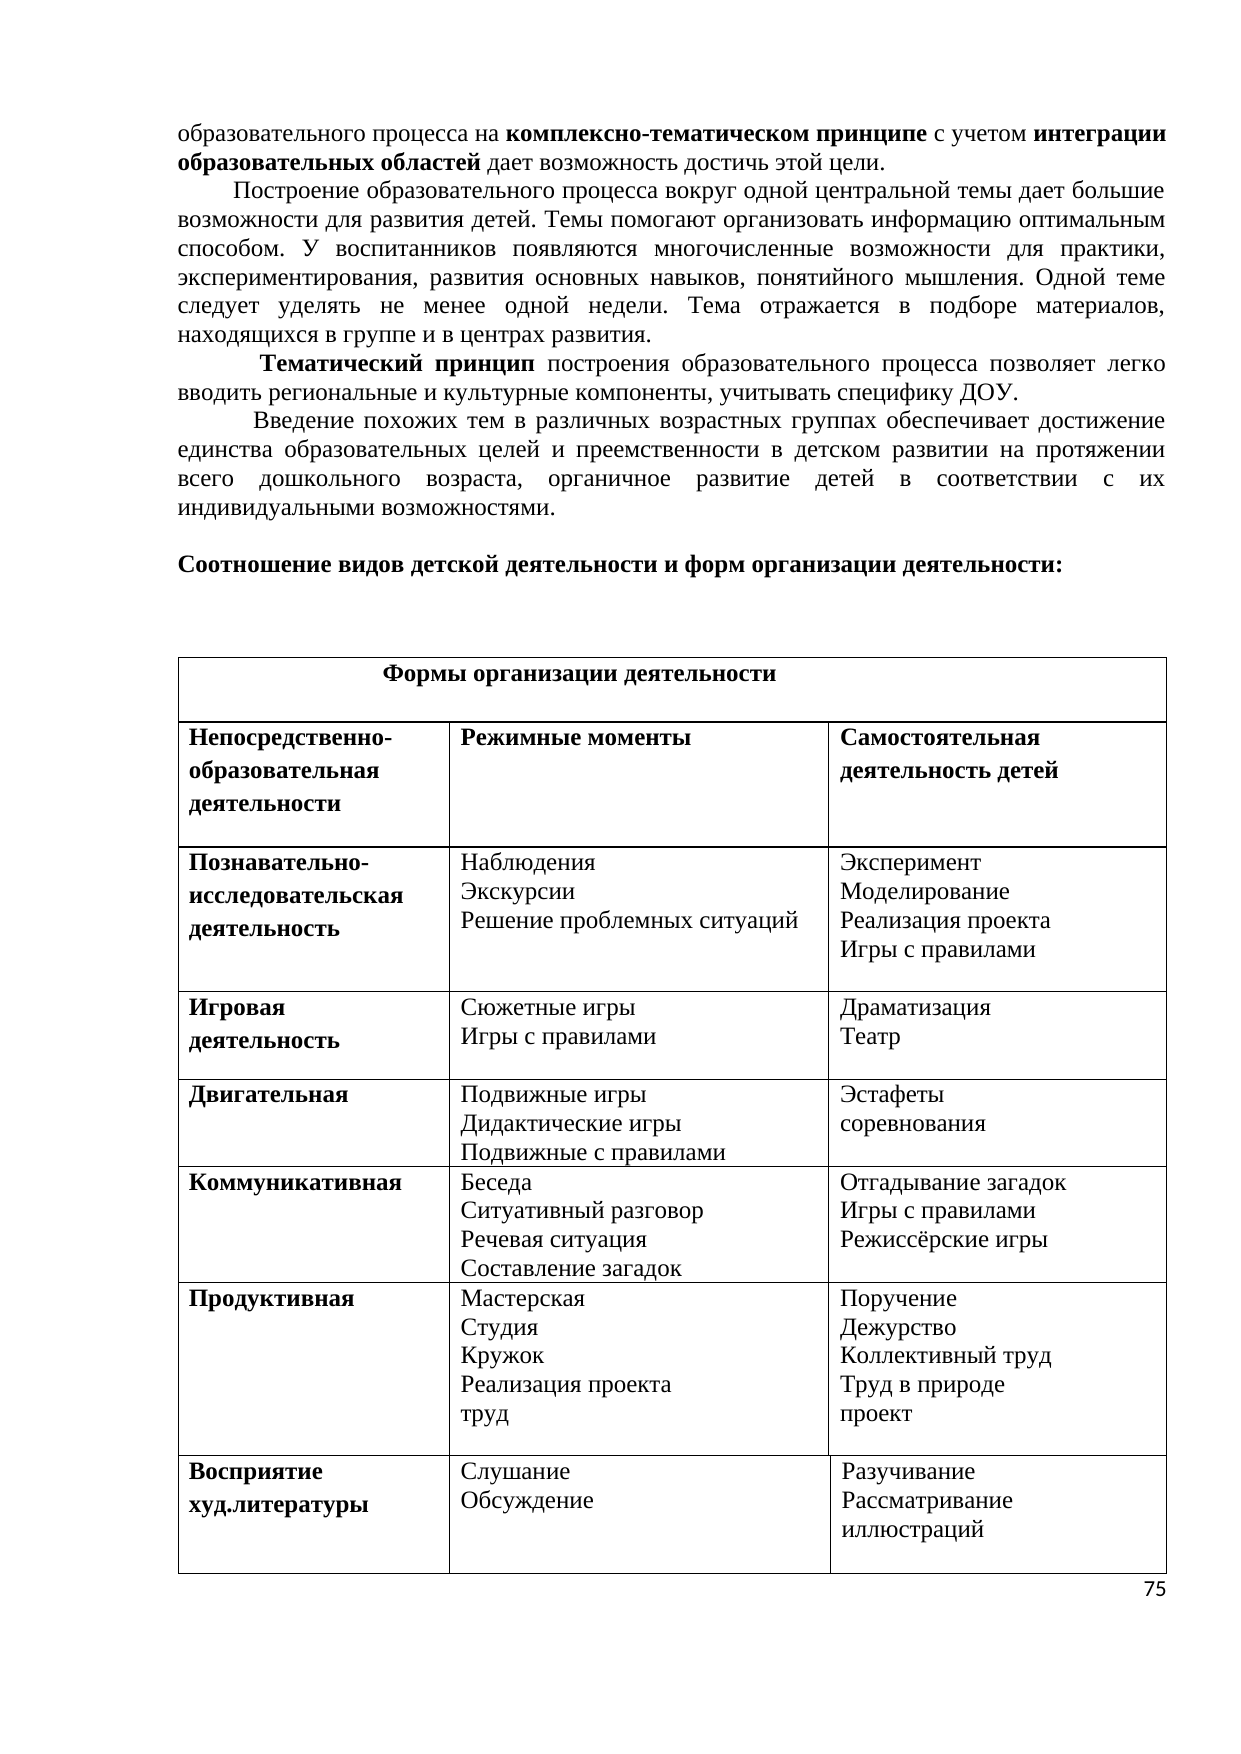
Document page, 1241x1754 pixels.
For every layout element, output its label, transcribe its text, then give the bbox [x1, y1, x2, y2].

table_cell Поручение Дежурство Коллективный труд Труд в природе проект [829, 1283, 1166, 1455]
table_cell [831, 1456, 1166, 1573]
table_cell Беседа Ситуативный разговор Речевая ситуация Составление загадок [450, 1167, 828, 1282]
table_cell Драматизация Театр [829, 992, 1166, 1078]
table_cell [179, 1456, 449, 1573]
text Введение похожих тем в различных возрастных группах обеспечивает достижение единства образовательных целей и преемственности в детском развитии на протяжении всего дошкольного возраста, органичное развитие детей в соответствии с их индивидуальными возможностями. [177, 406, 1166, 521]
table_cell Эстафеты соревнования [829, 1080, 1166, 1166]
text Построение образовательного процесса вокруг одной центральной темы дает большие возможности для развития детей. Темы помогают организовать информацию оптимальным способом. У воспитанников появляются многочисленные возможности для практики, экспериментирования, развития основных навыков, понятийного мышления. Одной теме следует уделять не менее одной недели. Тема отражается в подборе материалов, находящихся в группе и в центрах развития. [177, 176, 1166, 348]
table_cell Сюжетные игры Игры с правилами [450, 992, 828, 1078]
table_cell Подвижные игры Дидактические игры Подвижные с правилами [450, 1080, 828, 1166]
table_header Формы организации деятельности [179, 658, 1166, 721]
table_cell Наблюдения Экскурсии Решение проблемных ситуаций [450, 848, 828, 991]
table_cell Коммуникативная [179, 1167, 449, 1282]
table_cell Эксперимент Моделирование Реализация проекта Игры с правилами [829, 848, 1166, 991]
table_cell Самостоятельная деятельность детей [829, 723, 1166, 846]
text Соотношение видов детской деятельности и форм организации деятельности: [177, 549, 1166, 578]
table_cell Слушание Обсуждение [450, 1456, 830, 1573]
text Тематический принцип построения образовательного процесса позволяет легко вводить региональные и культурные компоненты, учитывать специфику ДОУ. [177, 348, 1166, 406]
table_cell Игровая деятельность [179, 992, 449, 1078]
table_cell Мастерская Студия Кружок Реализация проекта труд [450, 1283, 828, 1455]
table_cell Продуктивная [179, 1283, 449, 1455]
table_cell Отгадывание загадок Игры с правилами Режиссёрские игры [829, 1167, 1166, 1282]
table_cell Двигательная [179, 1080, 449, 1166]
table_cell Познавательно-исследовательская деятельность [179, 848, 449, 991]
table_cell Непосредственно-образовательная деятельности [179, 723, 449, 846]
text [177, 118, 1166, 176]
table_cell Режимные моменты [450, 723, 828, 846]
